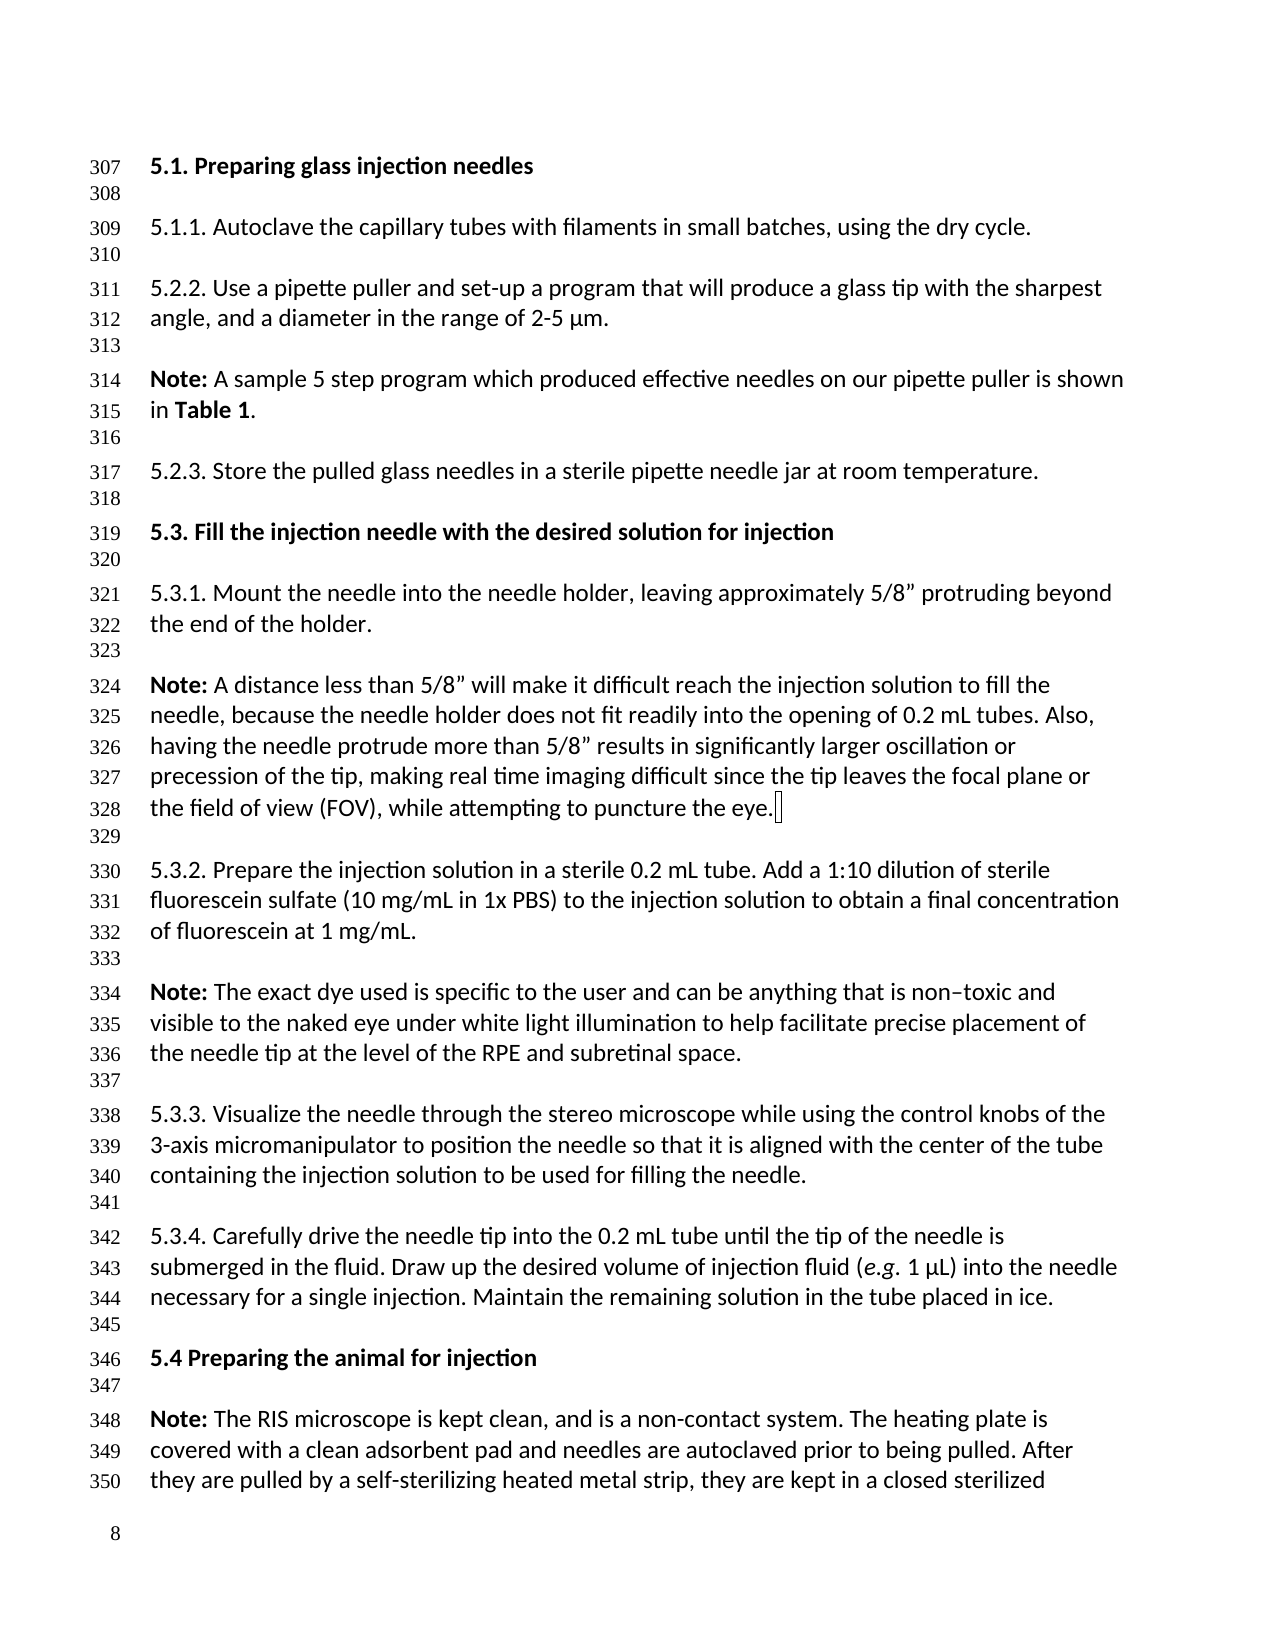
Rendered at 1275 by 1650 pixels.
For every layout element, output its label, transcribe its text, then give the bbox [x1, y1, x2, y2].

text 5.2.2. Use a pipette puller and set-up a program that will produce a glass tip with the sharpest angle, and a diameter in the range of 2-5 µm. [150, 272, 1125, 333]
list Visualize the needle through the stereo microscope while using the control knobs of the 3-axis micromanipulator to position the needle so that it is aligned with the center of the tube containing the injection solution to be used for filling the needle. [150, 1098, 1125, 1190]
text 5.3. Fill the injection needle with the desired solution for injection [150, 516, 1125, 547]
list Prepare the injection solution in a sterile 0.2 mL tube. Add a 1:10 dilution of sterile [150, 854, 1125, 884]
list Preparing glass injection needles [150, 150, 1125, 181]
text Note: The exact dye used is specific to the user and can be anything that is non–toxic and visible to the naked eye under white light illumination to help facilitate precise placement of the needle tip at the level of the RPE and subretinal space. [150, 976, 1125, 1068]
text 5.2.3. Store the pulled glass needles in a sterile pipette needle jar at room temperature. [150, 455, 1125, 486]
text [150, 1403, 1125, 1495]
text 5.3.1. Mount the needle into the needle holder, leaving approximately 5/8” protruding beyond the end of the holder. [150, 577, 1125, 638]
list Autoclave the capillary tubes with filaments in small batches, using the dry cycle. [150, 211, 1125, 242]
text Note: A distance less than 5/8” will make it difficult reach the injection solution to fill the needle, because the needle holder does not fit readily into the opening of 0.2 mL tubes. Also, having the needle protrude more than 5/8” results in significantly larger oscillation or precession of the tip, making real time imaging difficult since the tip leaves the focal plane or the field of view (FOV), while attempting to puncture the eye. [150, 669, 1125, 823]
list Carefully drive the needle tip into the 0.2 mL tube until the tip of the needle is submerged in the fluid. Draw up the desired volume of injection fluid (e.g. 1 µL) into the needle necessary for a single injection. Maintain the remaining solution in the tube placed in ice. [150, 1220, 1125, 1312]
list Preparing the animal for injection [150, 1342, 1125, 1373]
text fluorescein sulfate (10 mg/mL in 1x PBS) to the injection solution to obtain a final concentration of fluorescein at 1 mg/mL. [150, 884, 1125, 946]
text Note: A sample 5 step program which produced effective needles on our pipette puller is shown in Table 1. [150, 364, 1125, 425]
